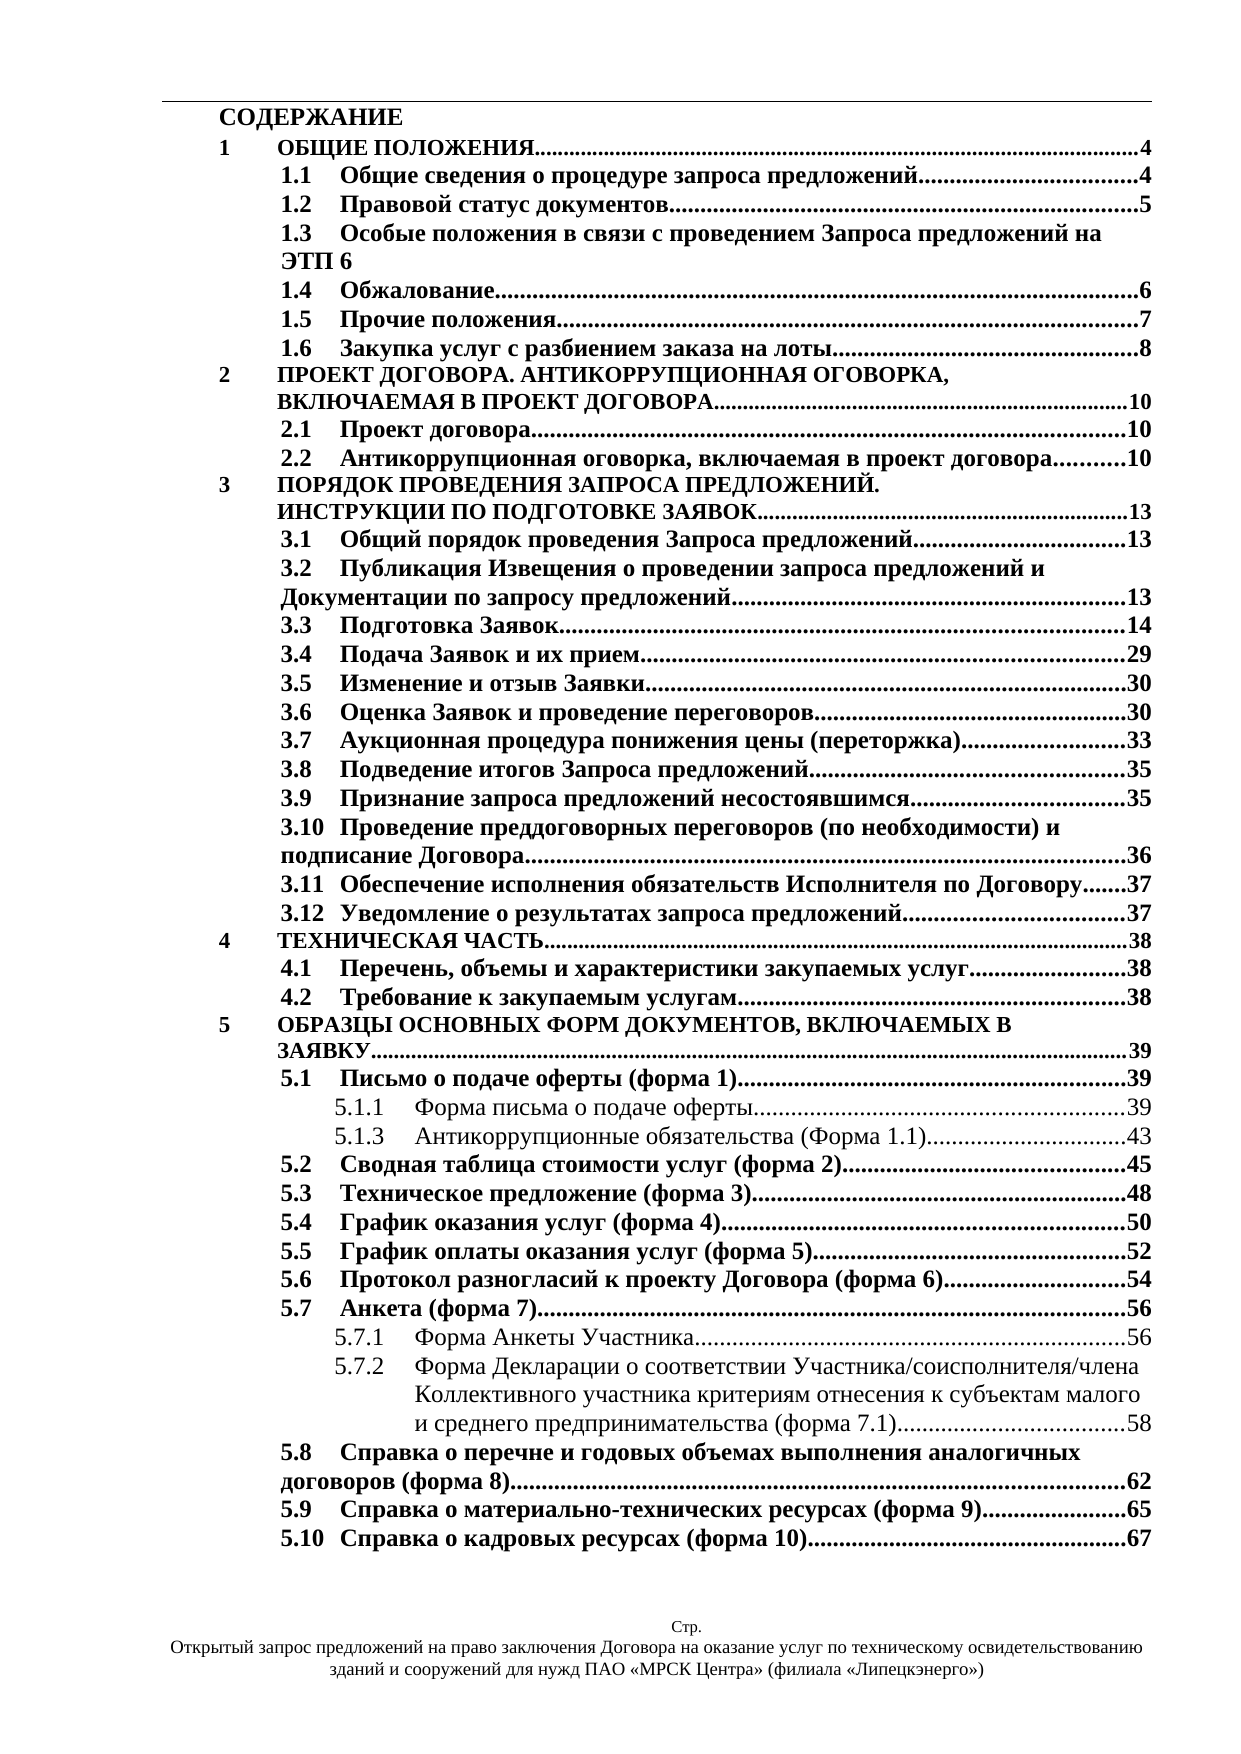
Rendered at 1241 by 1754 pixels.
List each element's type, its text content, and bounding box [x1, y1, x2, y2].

text 1.2 Правовой статус документов 5 [280, 189, 1133, 218]
text 1.5 Прочие положения 7 [280, 304, 1133, 333]
text 5.1.3 Антикоррупционные обязательства (Форма 1.1). 43 [334, 1121, 1144, 1149]
text 5.4 График оказания услуг (форма 4) 50 [280, 1207, 1133, 1236]
text 5.9 Справка о материально-технических ресурсах (форма 9) 65 [280, 1494, 1133, 1523]
text 1.1 Общие сведения о процедуре запроса предложений 4 [280, 160, 1133, 189]
text 3.5 Изменение и отзыв Заявки 30 [280, 668, 1133, 697]
text 4 Техническая часть 38 [218, 927, 1033, 953]
text 2.2 Антикоррупционная оговорка, включаемая в проект договора 10 [280, 443, 1133, 472]
text 2.1 Проект договора 10 [280, 414, 1133, 443]
text 3.9 Признание запроса предложений несостоявшимся 35 [280, 783, 1133, 812]
text 5.7.2 Форма Декларации о соответствии Участника/соисполнителя/члена Коллективного участника критериям отнесения к субъектам малого и среднего предпринимательства (форма 7.1) 58 [334, 1351, 1144, 1437]
text 3 Порядок проведения Запроса предложений. Инструкции по подготовке Заявок 13 [218, 472, 1033, 524]
text 5.8 Справка о перечне и годовых объемах выполнения аналогичных договоров (форма 8) 62 [280, 1437, 1133, 1494]
text 3.11 Обеспечение исполнения обязательств Исполнителя по Договору 37 [280, 869, 1133, 898]
text 2 Проект Договора. Антикоррупционная оговорка, включаемая в проект договора 10 [218, 361, 1033, 414]
text 3.3 Подготовка Заявок 14 [280, 611, 1133, 639]
text 5 Образцы основных форм документов, включаемых в Заявку 39 [218, 1011, 1033, 1063]
text 5.2 Сводная таблица стоимости услуг (форма 2) 45 [280, 1149, 1133, 1178]
text 5.1.1 Форма письма о подаче оферты 39 [334, 1092, 1144, 1121]
text 5.6 Протокол разногласий к проекту Договора (форма 6) 54 [280, 1264, 1133, 1293]
text 3.10 Проведение преддоговорных переговоров (по необходимости) и подписание Договора 36 [280, 812, 1133, 869]
text 5.7.1 Форма Анкеты Участника 56 [334, 1322, 1144, 1351]
text 3.2 Публикация Извещения о проведении запроса предложений и Документации по запросу предложений 13 [280, 553, 1133, 611]
text 3.8 Подведение итогов Запроса предложений 35 [280, 754, 1133, 783]
text 3.7 Аукционная процедура понижения цены (переторжка) 33 [280, 726, 1133, 754]
text 3.1 Общий порядок проведения Запроса предложений 13 [280, 524, 1133, 553]
text 5.1 Письмо о подаче оферты (форма 1) 39 [280, 1063, 1133, 1092]
text 5.7 Анкета (форма 7) 56 [280, 1293, 1133, 1322]
text 1.4 Обжалование 6 [280, 275, 1133, 304]
text 5.10 Справка о кадровых ресурсах (форма 10) 67 [280, 1523, 1133, 1552]
text 3.4 Подача Заявок и их прием 29 [280, 639, 1133, 668]
text 4.1 Перечень, объемы и характеристики закупаемых услуг 38 [280, 953, 1133, 982]
text 3.12 Уведомление о результатах запроса предложений 37 [280, 898, 1133, 927]
text 5.3 Техническое предложение (форма 3) 48 [280, 1178, 1133, 1207]
text 1.3 Особые положения в связи с проведением Запроса предложений на ЭТП 6 [280, 218, 1133, 275]
text 5.5 График оплаты оказания услуг (форма 5) 52 [280, 1236, 1133, 1264]
text 1 Общие положения 4 [218, 134, 1033, 160]
text 1.6 Закупка услуг с разбиением заказа на лоты 8 [280, 333, 1133, 361]
text 4.2 Требование к закупаемым услугам 38 [280, 982, 1133, 1011]
text СОДЕРЖАНИЕ [218, 102, 938, 131]
text 3.6 Оценка Заявок и проведение переговоров 30 [280, 697, 1133, 726]
